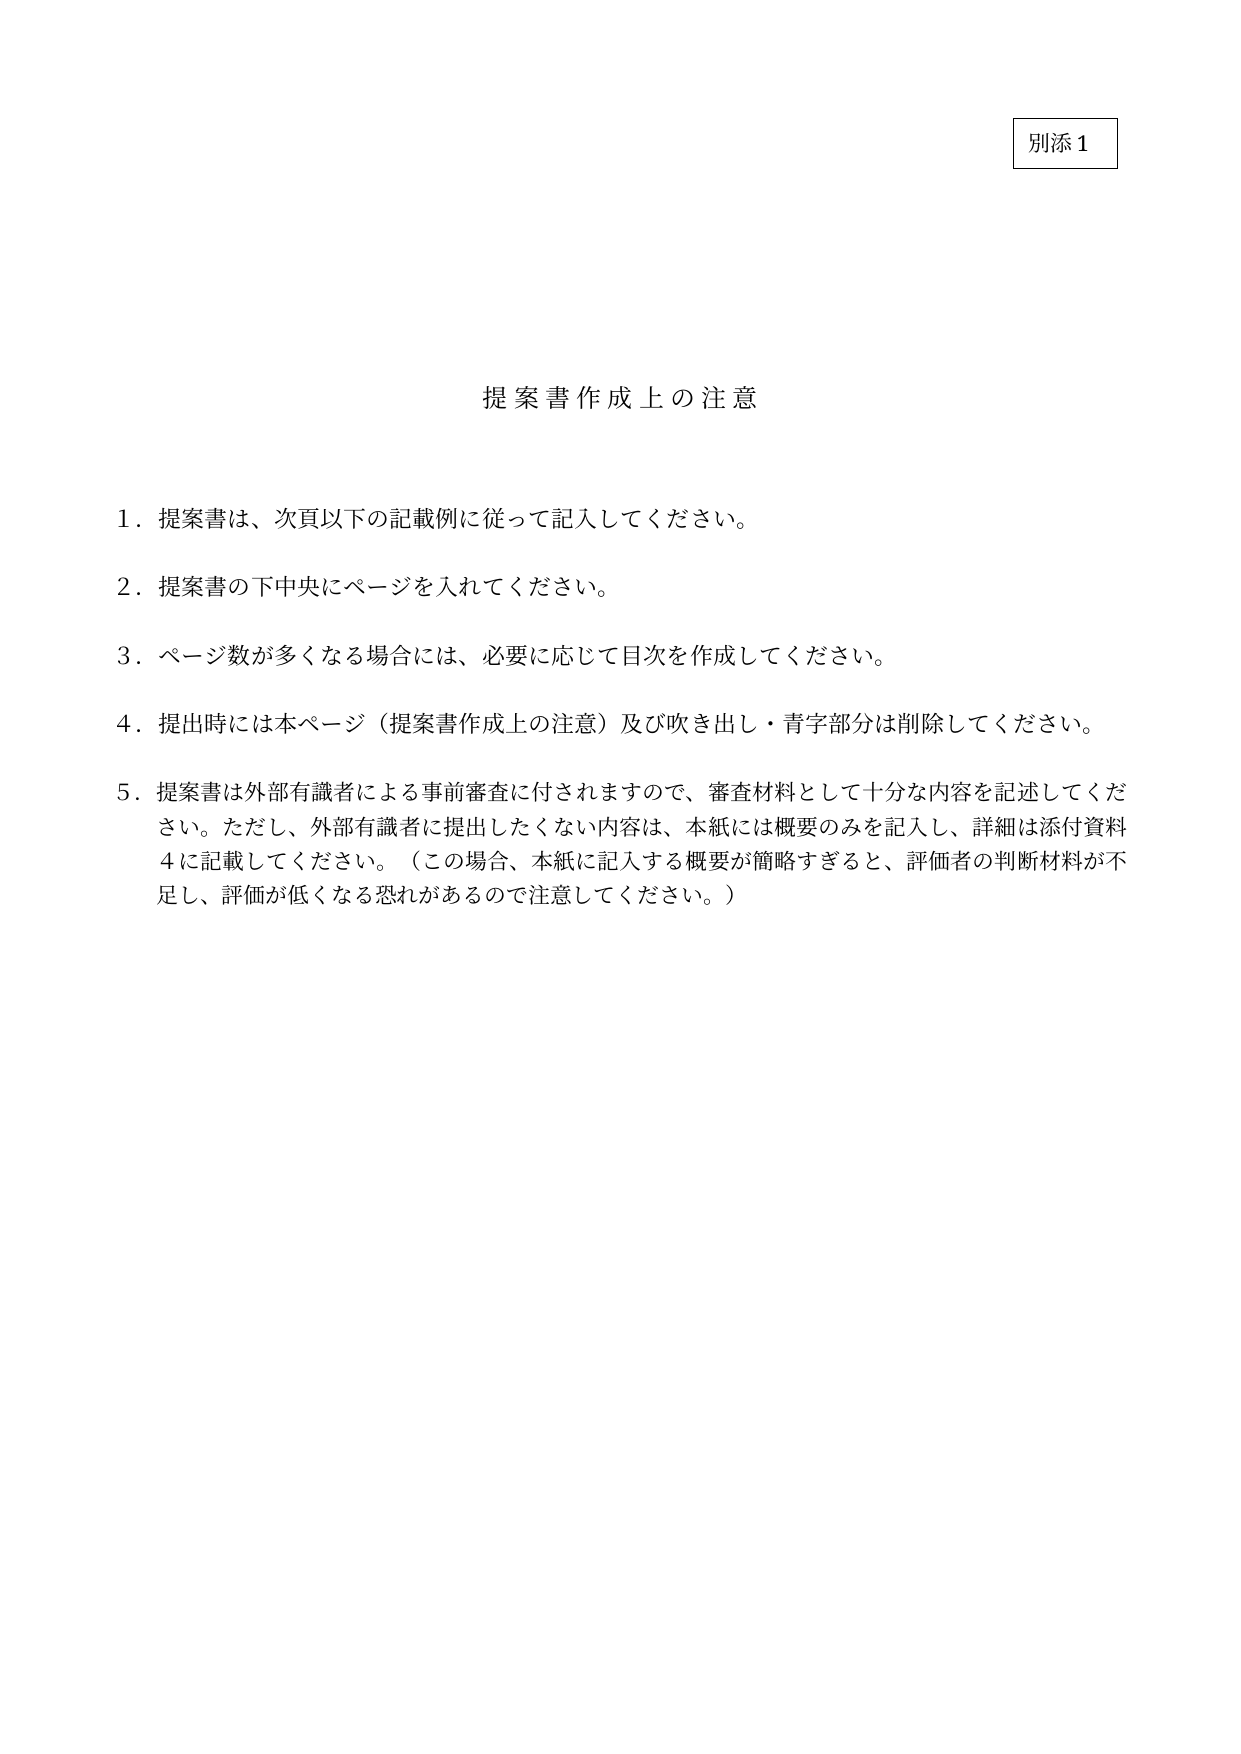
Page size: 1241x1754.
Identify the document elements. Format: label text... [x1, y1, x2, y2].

text ３．ページ数が多くなる場合には、必要に応じて目次を作成してください。 [112, 637, 1128, 671]
text 提案書作成上の注意 [112, 363, 1128, 431]
text １．提案書は、次頁以下の記載例に従って記入してください。 [112, 500, 1128, 534]
text ４．提出時には本ページ（提案書作成上の注意）及び吹き出し・青字部分は削除してください。 [112, 706, 1128, 740]
text ５．提案書は外部有識者による事前審査に付されますので、審査材料として十分な内容を記述してください。ただし、外部有識者に提出したくない内容は、本紙には概要のみを記入し、詳細は添付資料４に記載してください。（この場合、本紙に記入する概要が簡略すぎると、評価者の判断材料が不足し、評価が低くなる恐れがあるので注意してください。） [112, 774, 1128, 911]
text ２．提案書の下中央にページを入れてください。 [112, 568, 1128, 603]
